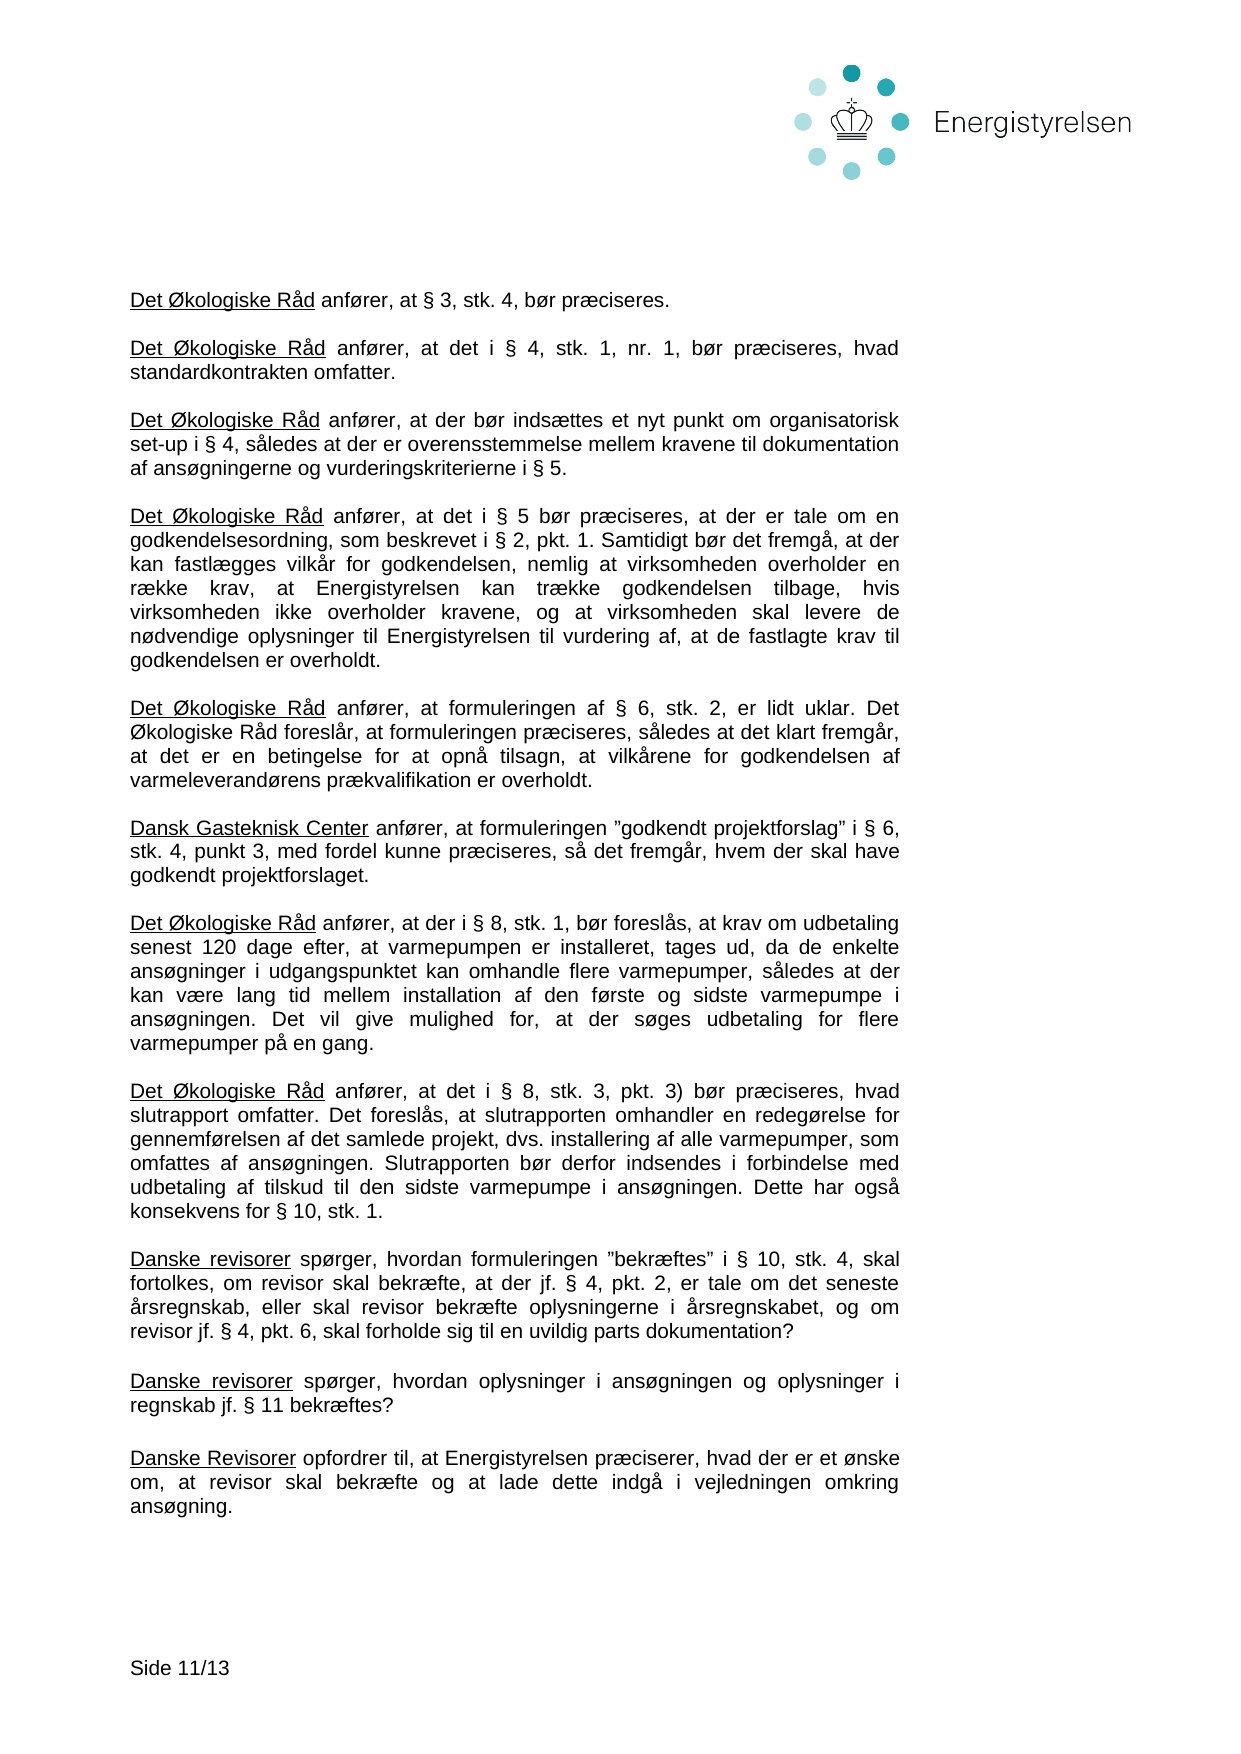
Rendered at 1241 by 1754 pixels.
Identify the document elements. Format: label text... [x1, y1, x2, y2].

text Det Økologiske Råd anfører, at § 3, stk. 4, bør præciseres. [130, 288, 901, 312]
text Det Økologiske Råd anfører, at det i § 8, stk. 3, pkt. 3) bør præciseres, hvad slutrapport omfatter. Det foreslås, at slutrapporten omhandler en redegørelse for gennemførelsen af det samlede projekt, dvs. installering af alle varmepumper, som omfattes af ansøgningen. Slutrapporten bør derfor indsendes i forbindelse med udbetaling af tilskud til den sidste varmepumpe i ansøgningen. Dette har også konsekvens for § 10, stk. 1. [130, 1079, 901, 1223]
text Danske revisorer spørger, hvordan oplysninger i ansøgningen og oplysninger i regnskab jf. § 11 bekræftes? [130, 1369, 901, 1417]
picture [794, 65, 1133, 180]
text Danske Revisorer opfordrer til, at Energistyrelsen præciserer, hvad der er et ønske om, at revisor skal bekræfte og at lade dette indgå i vejledningen omkring ansøgning. [130, 1446, 901, 1518]
text Det Økologiske Råd anfører, at det i § 4, stk. 1, nr. 1, bør præciseres, hvad standardkontrakten omfatter. [130, 336, 901, 384]
text Danske revisorer spørger, hvordan formuleringen ”bekræftes” i § 10, stk. 4, skal fortolkes, om revisor skal bekræfte, at der jf. § 4, pkt. 2, er tale om det seneste årsregnskab, eller skal revisor bekræfte oplysningerne i årsregnskabet, og om revisor jf. § 4, pkt. 6, skal forholde sig til en uvildig parts dokumentation? [130, 1247, 901, 1342]
text Det Økologiske Råd anfører, at der i § 8, stk. 1, bør foreslås, at krav om udbetaling senest 120 dage efter, at varmepumpen er installeret, tages ud, da de enkelte ansøgninger i udgangspunktet kan omhandle flere varmepumper, således at der kan være lang tid mellem installation af den første og sidste varmepumpe i ansøgningen. Det vil give mulighed for, at der søges udbetaling for flere varmepumper på en gang. [130, 911, 901, 1055]
text Dansk Gasteknisk Center anfører, at formuleringen ”godkendt projektforslag” i § 6, stk. 4, punkt 3, med fordel kunne præciseres, så det fremgår, hvem der skal have godkendt projektforslaget. [130, 815, 901, 887]
text Det Økologiske Råd anfører, at formuleringen af § 6, stk. 2, er lidt uklar. Det Økologiske Råd foreslår, at formuleringen præciseres, således at det klart fremgår, at det er en betingelse for at opnå tilsagn, at vilkårene for godkendelsen af varmeleverandørens prækvalifikation er overholdt. [130, 696, 901, 791]
text Det Økologiske Råd anfører, at der bør indsættes et nyt punkt om organisatorisk set-up i § 4, således at der er overensstemmelse mellem kravene til dokumentation af ansøgningerne og vurderingskriterierne i § 5. [130, 408, 901, 480]
text Det Økologiske Råd anfører, at det i § 5 bør præciseres, at der er tale om en godkendelsesordning, som beskrevet i § 2, pkt. 1. Samtidigt bør det fremgå, at der kan fastlægges vilkår for godkendelsen, nemlig at virksomheden overholder en række krav, at Energistyrelsen kan trække godkendelsen tilbage, hvis virksomheden ikke overholder kravene, og at virksomheden skal levere de nødvendige oplysninger til Energistyrelsen til vurdering af, at de fastlagte krav til godkendelsen er overholdt. [130, 504, 901, 672]
